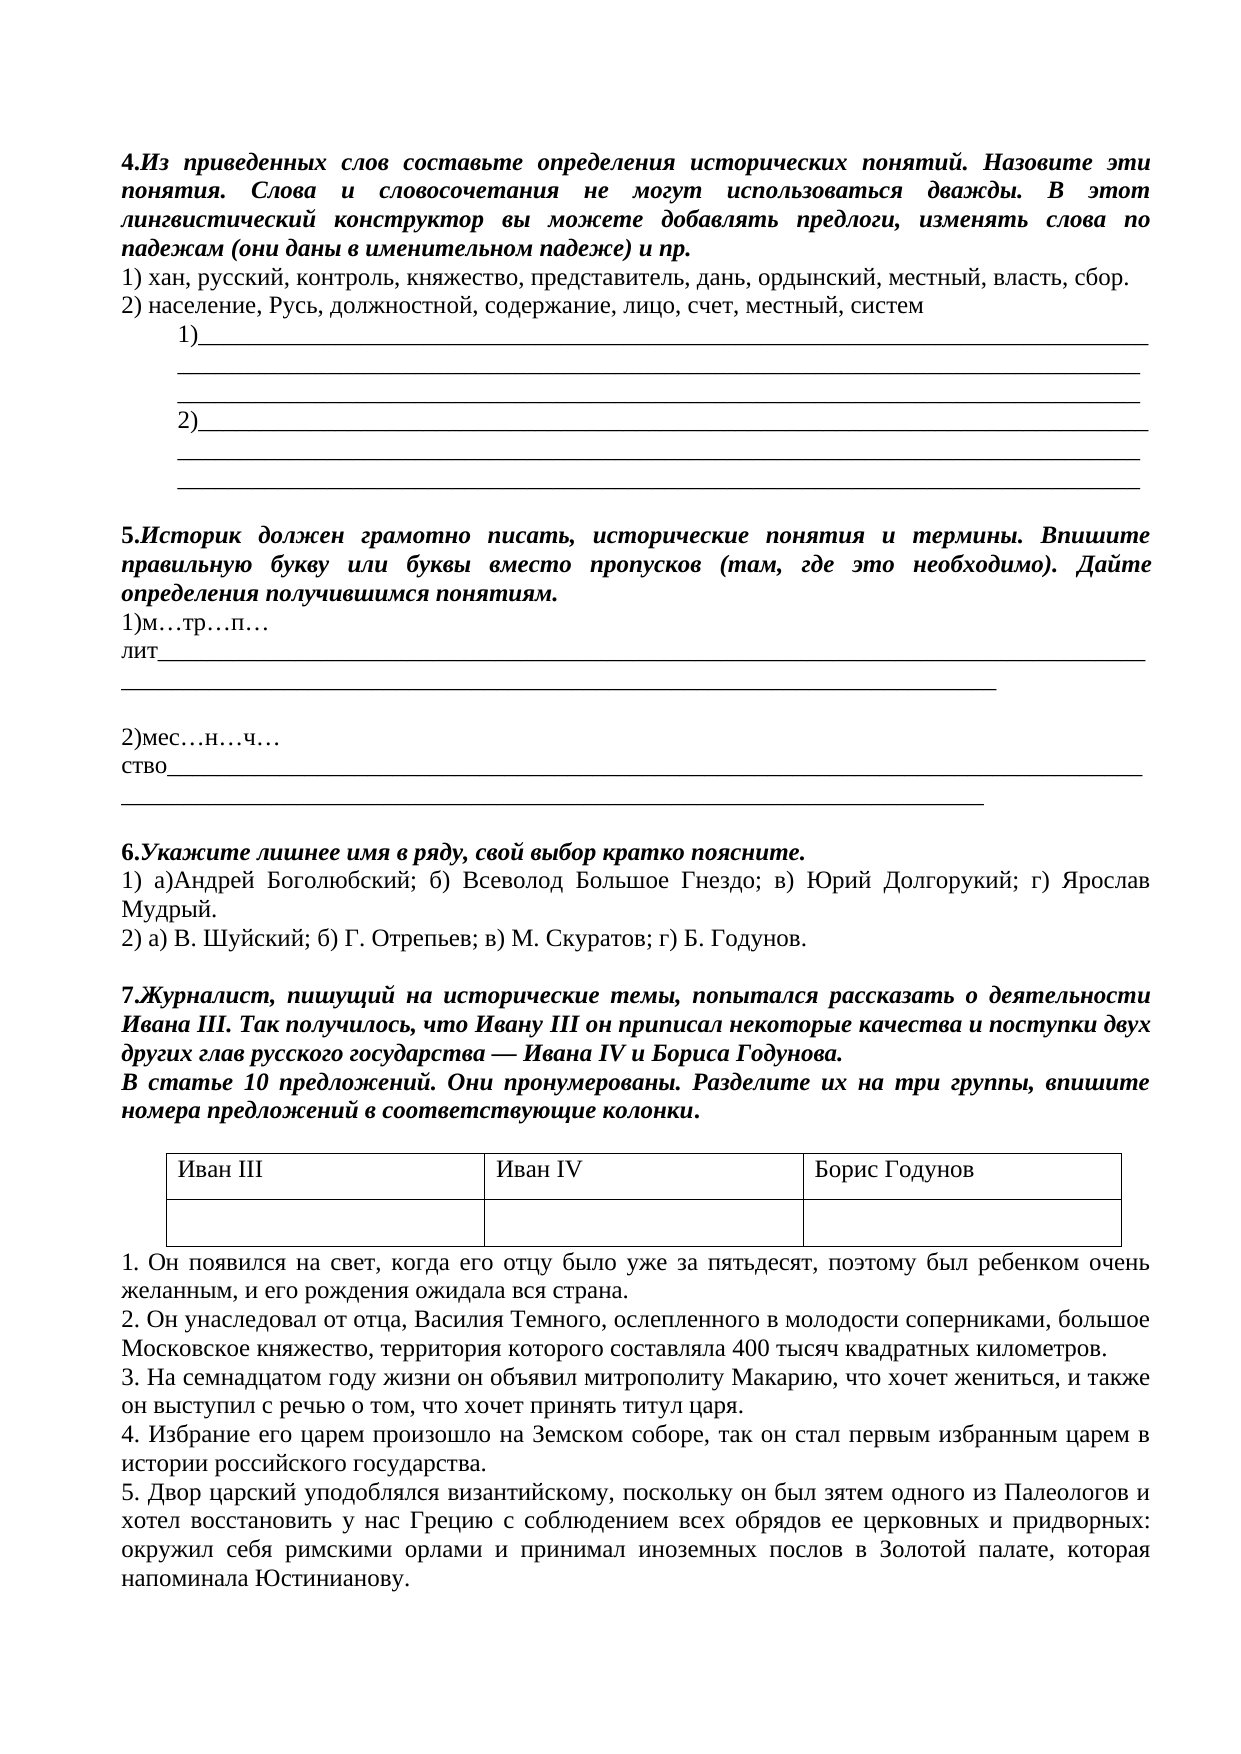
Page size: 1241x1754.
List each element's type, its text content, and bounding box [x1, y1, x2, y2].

text 5.Историк должен грамотно писать, исторические понятия и термины. Впишите правильную букву или буквы вместо пропусков (там, где это необходимо). Дайте определения получившимся понятиям. [121, 521, 1152, 607]
text 2. Он унаследовал от отца, Василия Темного, ослепленного в молодости соперниками, большое Московское княжество, территория которого составляла 400 тысяч квадратных километров. [121, 1304, 1152, 1362]
text 4. Избрание его царем произошло на Земском соборе, так он стал первым избранным царем в истории российского государства. [121, 1419, 1152, 1477]
text В статье 10 предложений. Они пронумерованы. Разделите их на три группы, впишите номера предложений в соответствующие колонки. [121, 1067, 1152, 1124]
table_cell [804, 1200, 1121, 1246]
table_header Борис Годунов [804, 1154, 1121, 1199]
text 1. Он появился на свет, когда его отцу было уже за пятьдесят, поэтому был ребенком очень желанным, и его рождения ожидала вся страна. [121, 1247, 1152, 1304]
text 1) хан, русский, контроль, княжество, представитель, дань, ордынский, местный, власть, сбор. [121, 262, 1152, 291]
text 3. На семнадцатом году жизни он объявил митрополиту Макарию, что хочет жениться, и также он выступил с речью о том, что хочет принять титул царя. [121, 1362, 1152, 1419]
table_header Иван III [167, 1154, 484, 1199]
table_cell [485, 1200, 803, 1246]
text 7.Журналист, пишущий на исторические темы, попытался рассказать о деятельности Ивана III. Так получилось, что Ивану III он приписал некоторые качества и поступки двух других глав русского государства — Ивана IV и Бориса Годунова. [121, 981, 1152, 1067]
text 2) население, Русь, должностной, содержание, лицо, счет, местный, систем [121, 291, 1152, 319]
text 2) а) В. Шуйский; б) Г. Отрепьев; в) М. Скуратов; г) Б. Годунов. [121, 923, 1152, 952]
text 1)______________________________________________________________________________________________________________________________________________________________________________________________________________________________________2)______________________________________________________________________________________________________________________________________________________________________________________________________________________________________ [177, 319, 1152, 492]
table_cell [167, 1200, 484, 1246]
text 2)мес…н…ч…ство___________________________________________________________________________________________________________________________________________________ [121, 722, 1152, 808]
text 1) а)Андрей Боголюбский; б) Всеволод Большое Гнездо; в) Юрий Долгорукий; г) Ярослав Мудрый. [121, 866, 1152, 923]
text 1)м…тр…п…лит_____________________________________________________________________________________________________________________________________________________ [121, 607, 1152, 693]
table_header Иван IV [485, 1154, 803, 1199]
text 6.Укажите лишнее имя в ряду, свой выбор кратко поясните. [121, 837, 1152, 866]
text 4.Из приведенных слов составьте определения исторических понятий. Назовите эти понятия. Слова и словосочетания не могут использоваться дважды. В этот лингвистический конструктор вы можете добавлять предлоги, изменять слова по падежам (они даны в именительном падеже) и пр. [121, 147, 1152, 262]
text 5. Двор царский уподоблялся византийскому, поскольку он был зятем одного из Палеологов и хотел восстановить у нас Грецию с соблюдением всех обрядов ее церковных и придворных: окружил себя римскими орлами и принимал иноземных послов в Золотой палате, которая напоминала Юстинианову. [121, 1477, 1152, 1592]
